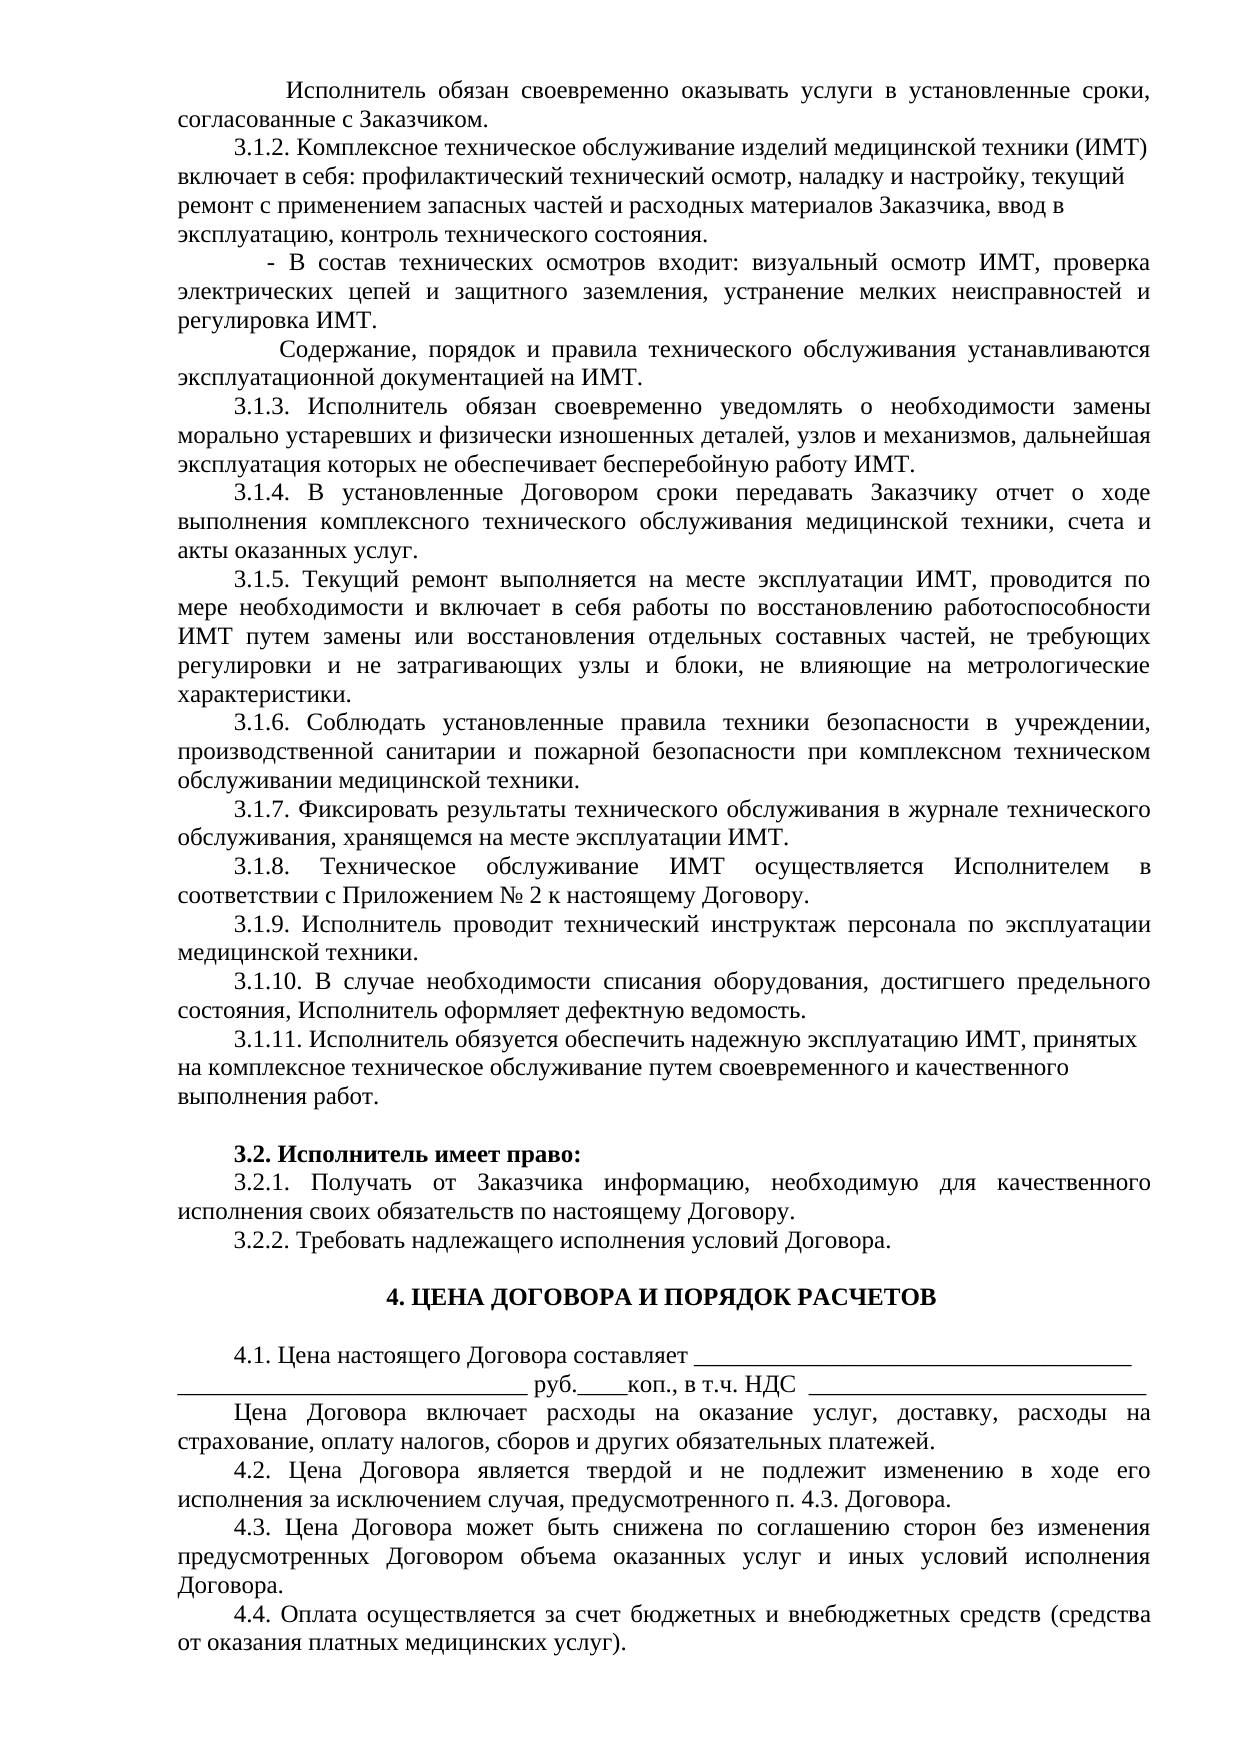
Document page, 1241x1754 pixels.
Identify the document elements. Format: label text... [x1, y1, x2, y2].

text 3.1.11. Исполнитель обязуется обеспечить надежную эксплуатацию ИМТ, принятых на комплексное техническое обслуживание путем своевременного и качественного выполнения работ. [177, 1024, 1152, 1110]
text Содержание, порядок и правила технического обслуживания устанавливаются эксплуатационной документацией на ИМТ. [177, 334, 1152, 391]
text 4.4. Оплата осуществляется за счет бюджетных и внебюджетных средств (средства от оказания платных медицинских услуг). [177, 1599, 1152, 1656]
text 3.1.4. В установленные Договором сроки передавать Заказчику отчет о ходе выполнения комплексного технического обслуживания медицинской техники, счета и акты оказанных услуг. [177, 477, 1152, 564]
text 3.1.2. Комплексное техническое обслуживание изделий медицинской техники (ИМТ) включает в себя: профилактический технический осмотр, наладку и настройку, текущий ремонт с применением запасных частей и расходных материалов Заказчика, ввод в эксплуатацию, контроль технического состояния. [177, 132, 1152, 247]
text ____________________________ руб.____коп., в т.ч. НДС ___________________________ [177, 1369, 1152, 1397]
text 3.2. Исполнитель имеет право: [177, 1139, 1152, 1167]
text 4.2. Цена Договора является твердой и не подлежит изменению в ходе его исполнения за исключением случая, предусмотренного п. 4.3. Договора. [177, 1455, 1152, 1512]
text 3.1.3. Исполнитель обязан своевременно уведомлять о необходимости замены морально устаревших и физически изношенных деталей, узлов и механизмов, дальнейшая эксплуатация которых не обеспечивает бесперебойную работу ИМТ. [177, 391, 1152, 477]
text 3.2.1. Получать от Заказчика информацию, необходимую для качественного исполнения своих обязательств по настоящему Договору. [177, 1167, 1152, 1225]
text 3.1.10. В случае необходимости списания оборудования, достигшего предельного состояния, Исполнитель оформляет дефектную ведомость. [177, 966, 1152, 1024]
text 3.2.2. Требовать надлежащего исполнения условий Договора. [177, 1225, 1152, 1254]
text Исполнитель обязан своевременно оказывать услуги в установленные сроки, согласованные с Заказчиком. [177, 75, 1152, 132]
text Цена Договора включает расходы на оказание услуг, доставку, расходы на страхование, оплату налогов, сборов и других обязательных платежей. [177, 1397, 1152, 1455]
text 3.1.7. Фиксировать результаты технического обслуживания в журнале технического обслуживания, хранящемся на месте эксплуатации ИМТ. [177, 794, 1152, 851]
text 3.1.8. Техническое обслуживание ИМТ осуществляется Исполнителем в соответствии с Приложением № 2 к настоящему Договору. [177, 851, 1152, 909]
text 3.1.6. Соблюдать установленные правила техники безопасности в учреждении, производственной санитарии и пожарной безопасности при комплексном техническом обслуживании медицинской техники. [177, 707, 1152, 794]
text 3.1.9. Исполнитель проводит технический инструктаж персонала по эксплуатации медицинской техники. [177, 909, 1152, 966]
text 4.3. Цена Договора может быть снижена по соглашению сторон без изменения предусмотренных Договором объема оказанных услуг и иных условий исполнения Договора. [177, 1512, 1152, 1599]
text 3.1.5. Текущий ремонт выполняется на месте эксплуатации ИМТ, проводится по мере необходимости и включает в себя работы по восстановлению работоспособности ИМТ путем замены или восстановления отдельных составных частей, не требующих регулировки и не затрагивающих узлы и блоки, не влияющие на метрологические характеристики. [177, 564, 1152, 707]
text 4. ЦЕНА ДОГОВОРА И ПОРЯДОК РАСЧЕТОВ [177, 1282, 1146, 1311]
text - В состав технических осмотров входит: визуальный осмотр ИМТ, проверка электрических цепей и защитного заземления, устранение мелких неисправностей и регулировка ИМТ. [177, 247, 1152, 334]
text 4.1. Цена настоящего Договора составляет ___________________________________ [177, 1340, 1152, 1369]
